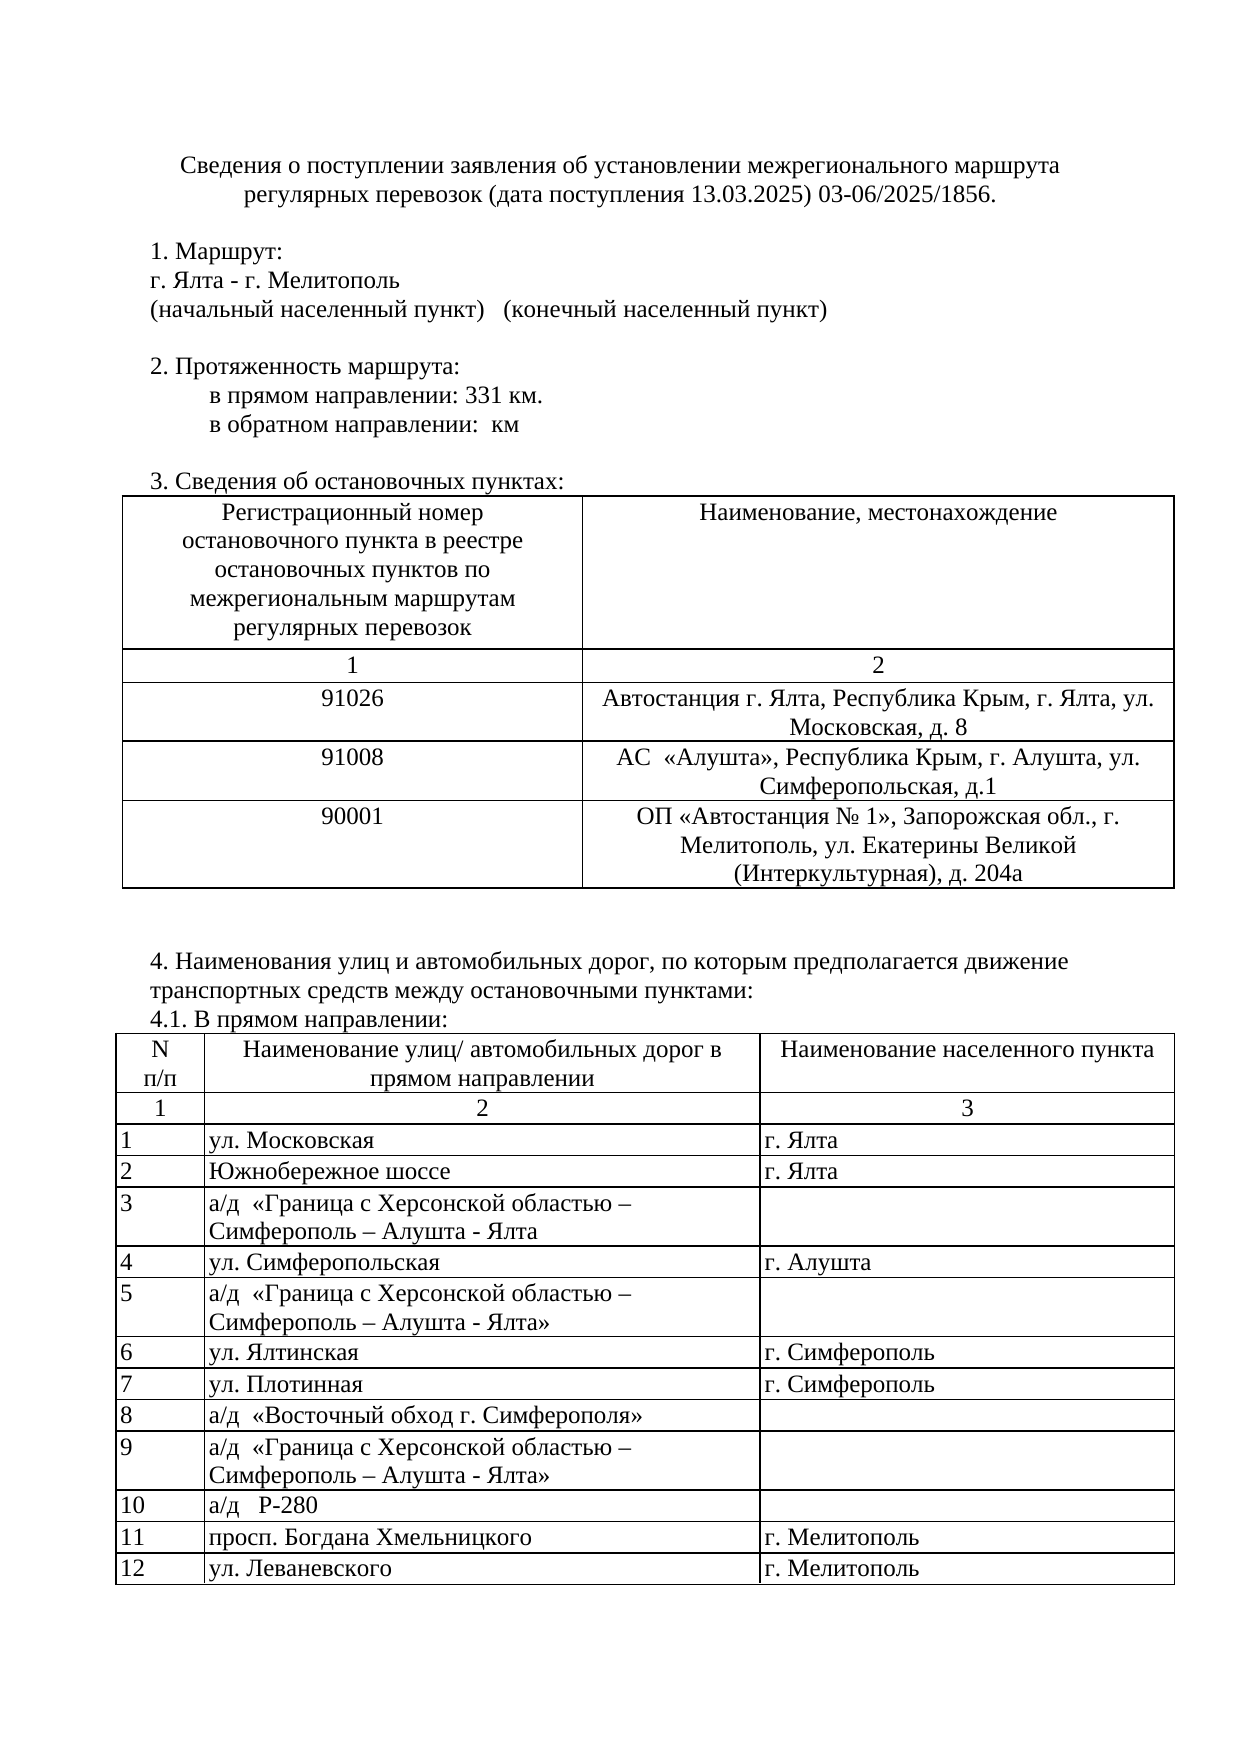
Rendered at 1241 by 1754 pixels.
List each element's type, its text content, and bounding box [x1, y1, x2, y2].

table_header Наименование населенного пункта [761, 1034, 1174, 1092]
text в прямом направлении: 331 км. [150, 380, 1090, 409]
table_cell 11 [117, 1522, 204, 1552]
text 4. Наименования улиц и автомобильных дорог, по которым предполагается движение транспортных средств между остановочными пунктами: [150, 946, 1090, 1004]
table_cell 12 [117, 1554, 204, 1583]
table_cell Южнобережное шоссе [205, 1156, 759, 1186]
table_cell Автостанция г. Ялта, Республика Крым, г. Ялта, ул. Московская, д. 8 [583, 683, 1173, 740]
table_cell 8 [117, 1400, 204, 1430]
table_cell г. Мелитополь [761, 1522, 1174, 1552]
table_cell [761, 1188, 1174, 1245]
table_cell ул. Ялтинская [205, 1337, 759, 1367]
table_cell [761, 1491, 1174, 1521]
table_cell г. Симферополь [761, 1337, 1174, 1367]
text Сведения о поступлении заявления об установлении межрегионального маршрута регулярных перевозок (дата поступления 13.03.2025) 03-06/2025/1856. [150, 150, 1090, 207]
table_cell 1 [117, 1093, 204, 1123]
table_cell 1 [123, 650, 582, 681]
table_header Наименование улиц/ автомобильных дорог в прямом направлении [205, 1034, 759, 1092]
text г. Ялта - г. Мелитополь [150, 265, 1090, 294]
table_header Регистрационный номер остановочного пункта в реестре остановочных пунктов по межрегиональным маршрутам регулярных перевозок [123, 497, 582, 648]
table_cell [761, 1432, 1174, 1489]
table_cell а/д «Граница с Херсонской областью – Симферополь – Алушта - Ялта» [205, 1432, 759, 1489]
table_cell 3 [117, 1188, 204, 1245]
table_cell а/д Р-280 [205, 1491, 759, 1521]
table_cell 2 [205, 1093, 759, 1123]
table_cell 90001 [123, 801, 582, 887]
table_cell г. Мелитополь [761, 1554, 1174, 1583]
table_cell 9 [117, 1432, 204, 1489]
table_cell ул. Леваневского [205, 1554, 759, 1583]
table_header N п/п [117, 1034, 204, 1092]
table_cell ОП «Автостанция № 1», Запорожская обл., г. Мелитополь, ул. Екатерины Великой (Интеркультурная), д. 204а [583, 801, 1173, 887]
table_cell [761, 1400, 1174, 1430]
text 4.1. В прямом направлении: [150, 1004, 1090, 1033]
table_cell г. Ялта [761, 1125, 1174, 1154]
table_cell а/д «Восточный обход г. Симферополя» [205, 1400, 759, 1430]
table_cell АС «Алушта», Республика Крым, г. Алушта, ул. Симферопольская, д.1 [583, 742, 1173, 799]
table_cell 91026 [123, 683, 582, 740]
table_cell а/д «Граница с Херсонской областью – Симферополь – Алушта - Ялта [205, 1188, 759, 1245]
table_cell 5 [117, 1278, 204, 1336]
text в обратном направлении: км [150, 409, 1090, 437]
table_cell 2 [117, 1156, 204, 1186]
table_cell 2 [583, 650, 1173, 681]
table_cell ул. Симферопольская [205, 1247, 759, 1277]
table_cell г. Симферополь [761, 1369, 1174, 1398]
text 3. Сведения об остановочных пунктах: [150, 466, 1090, 495]
text 2. Протяженность маршрута: [150, 351, 1090, 380]
table_header Наименование, местонахождение [583, 497, 1173, 648]
table_cell 91008 [123, 742, 582, 799]
table_cell 4 [117, 1247, 204, 1277]
table_cell г. Алушта [761, 1247, 1174, 1277]
table_cell 10 [117, 1491, 204, 1521]
table_cell а/д «Граница с Херсонской областью – Симферополь – Алушта - Ялта» [205, 1278, 759, 1336]
text 1. Маршрут: [150, 236, 1090, 265]
table_cell ул. Плотинная [205, 1369, 759, 1398]
table_cell 1 [117, 1125, 204, 1154]
table_cell 3 [761, 1093, 1174, 1123]
table_cell [761, 1278, 1174, 1336]
table_cell 7 [117, 1369, 204, 1398]
table_cell г. Ялта [761, 1156, 1174, 1186]
table_cell 6 [117, 1337, 204, 1367]
table_cell просп. Богдана Хмельницкого [205, 1522, 759, 1552]
table_cell ул. Московская [205, 1125, 759, 1154]
text (начальный населенный пункт) (конечный населенный пункт) [150, 294, 1090, 322]
